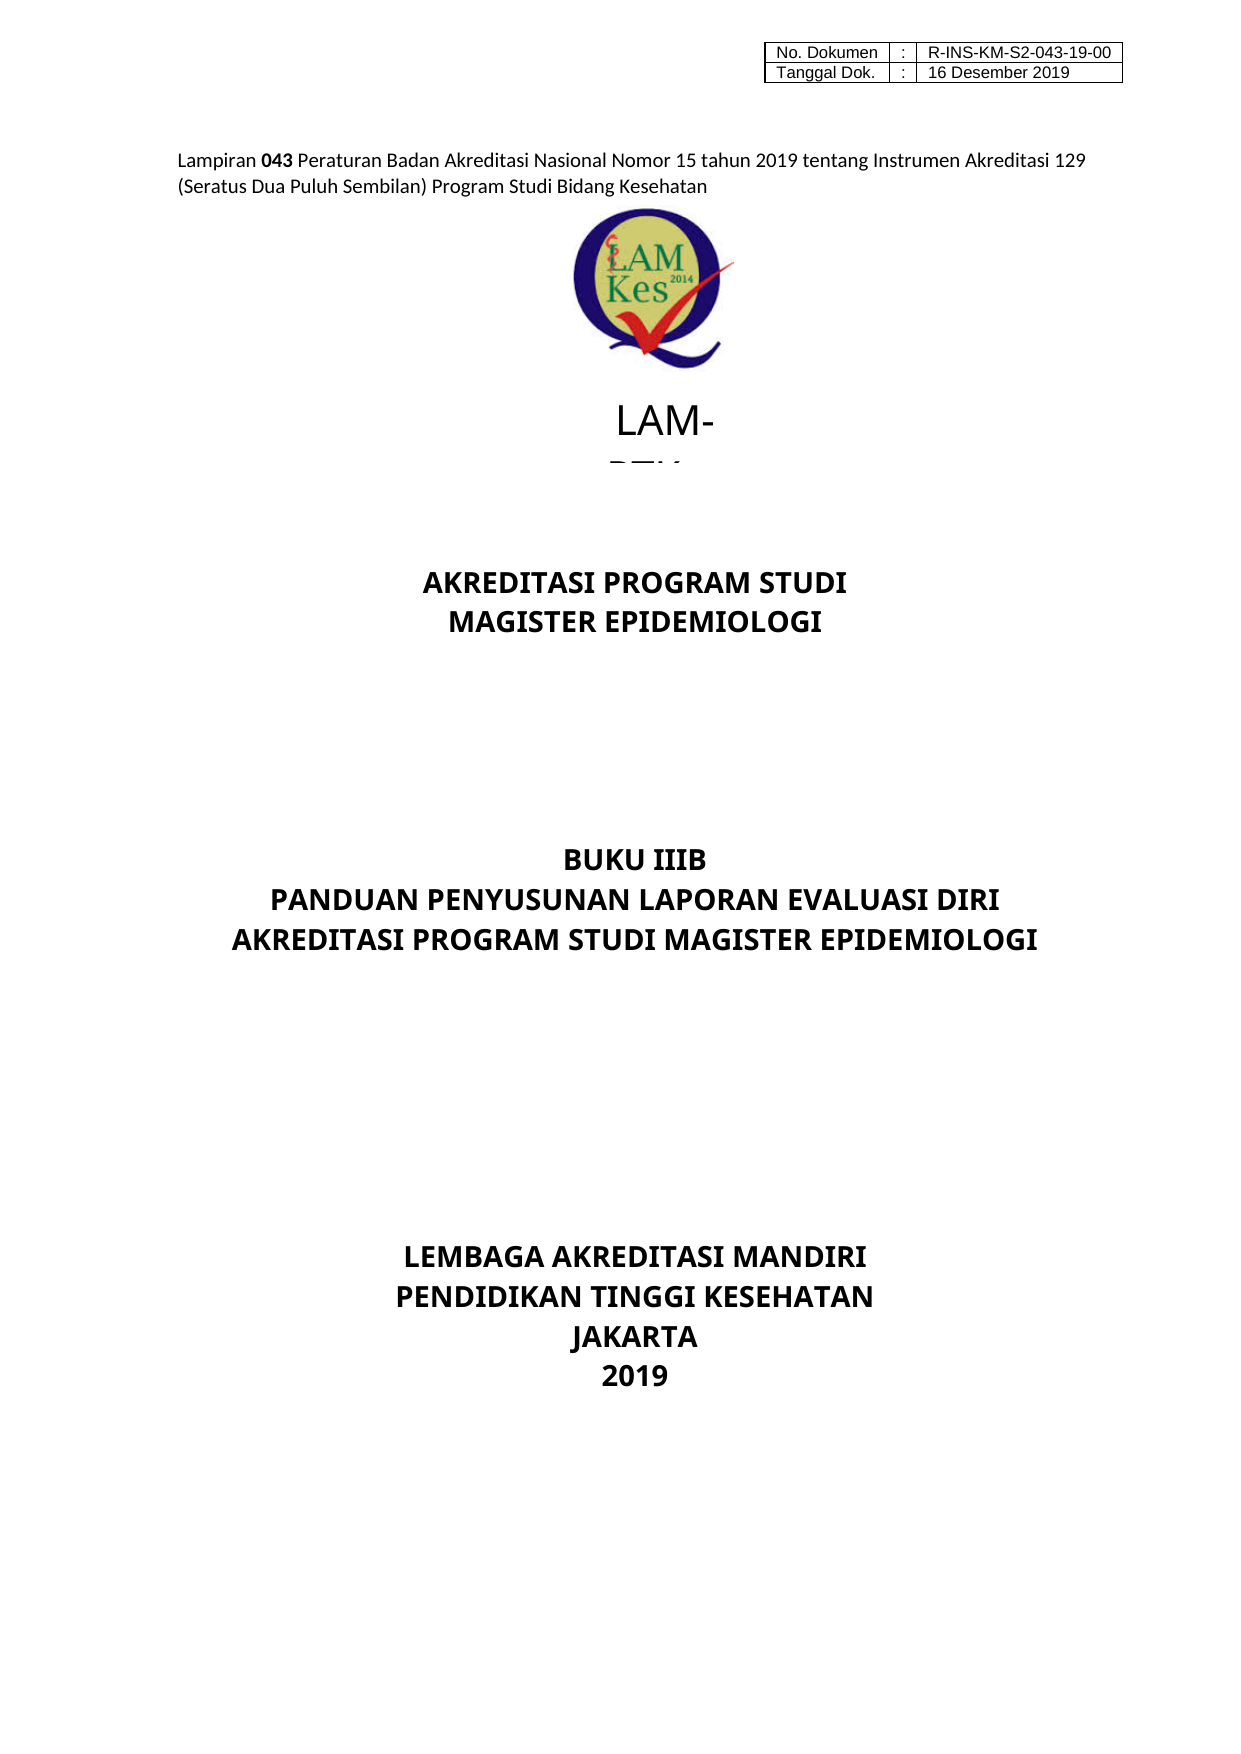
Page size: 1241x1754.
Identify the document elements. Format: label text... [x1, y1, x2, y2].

text AKREDITASI PROGRAM STUDI [177, 562, 1092, 602]
text JAKARTA [177, 1316, 1092, 1356]
text AKREDITASI PROGRAM STUDI MAGISTER EPIDEMIOLOGI [177, 919, 1092, 959]
text MAGISTER EPIDEMIOLOGI [177, 602, 1092, 641]
text LEMBAGA AKREDITASI MANDIRI [177, 1237, 1092, 1276]
text Lampiran 043 Peraturan Badan Akreditasi Nasional Nomor 15 tahun 2019 tentang Instrumen Akreditasi 129 (Seratus Dua Puluh Sembilan) Program Studi Bidang Kesehatan [177, 148, 1092, 198]
text PANDUAN PENYUSUNAN LAPORAN EVALUASI DIRI [177, 879, 1092, 919]
text BUKU IIIB [177, 840, 1092, 879]
text PENDIDIKAN TINGGI KESEHATAN [177, 1276, 1092, 1316]
text 2019 [177, 1356, 1092, 1395]
picture [565, 205, 734, 372]
